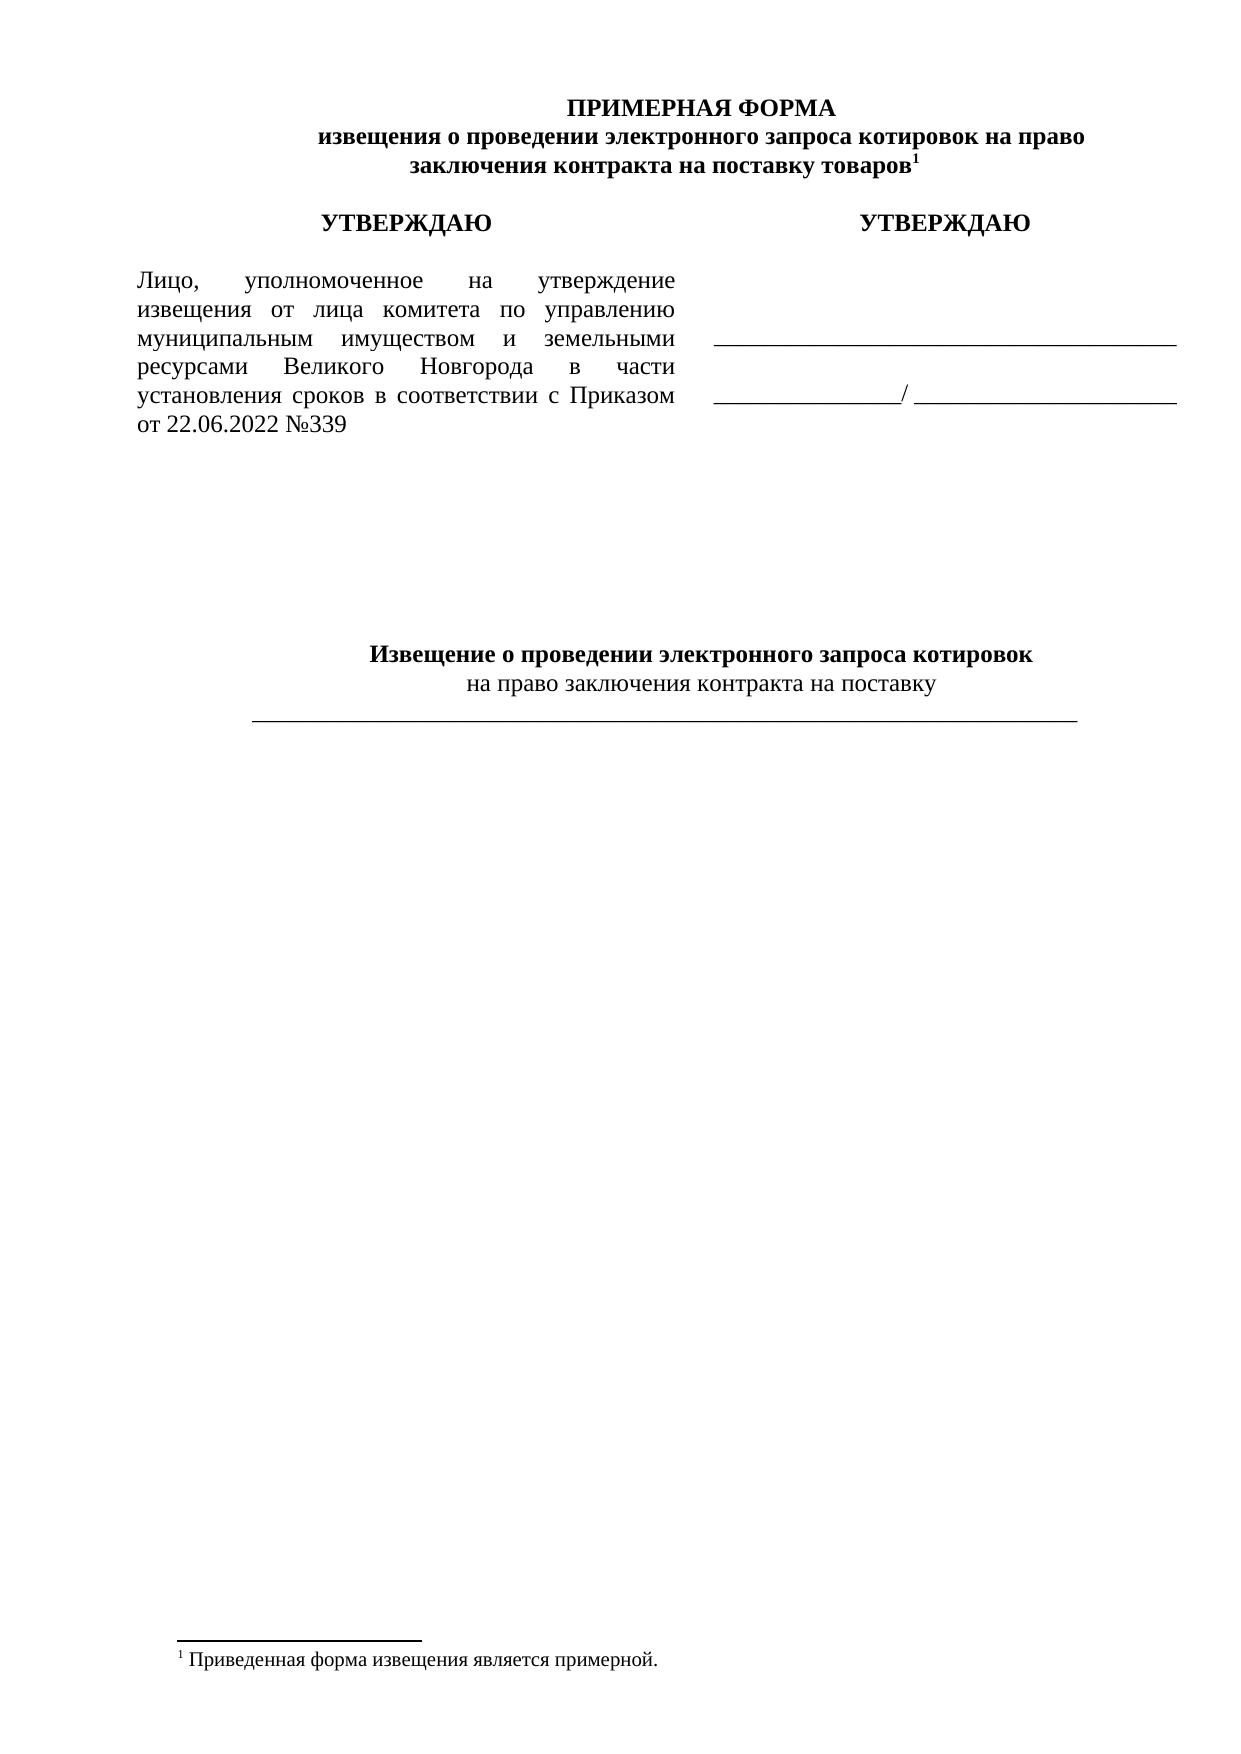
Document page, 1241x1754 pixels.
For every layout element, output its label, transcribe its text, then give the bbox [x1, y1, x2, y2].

text Извещение о проведении электронного запроса котировок [177, 639, 1152, 668]
text извещения о проведении электронного запроса котировок на право заключения контракта на поставку товаров [177, 121, 1152, 179]
table_header УТВЕРЖДАЮ Лицо, уполномоченное на утверждение извещения от лица комитета по управлению муниципальным имуществом и земельными ресурсами Великого Новгорода в части установления сроков в соответствии с Приказом от 22.06.2022 №339 [126, 208, 687, 466]
text на право заключения контракта на поставку __________________________________________________________________ [177, 668, 1152, 725]
text ПРИМЕРНАЯ ФОРМА [177, 93, 1152, 121]
table_header УТВЕРЖДАЮ _____________________________________ _______________/ _____________________ [687, 208, 1203, 466]
